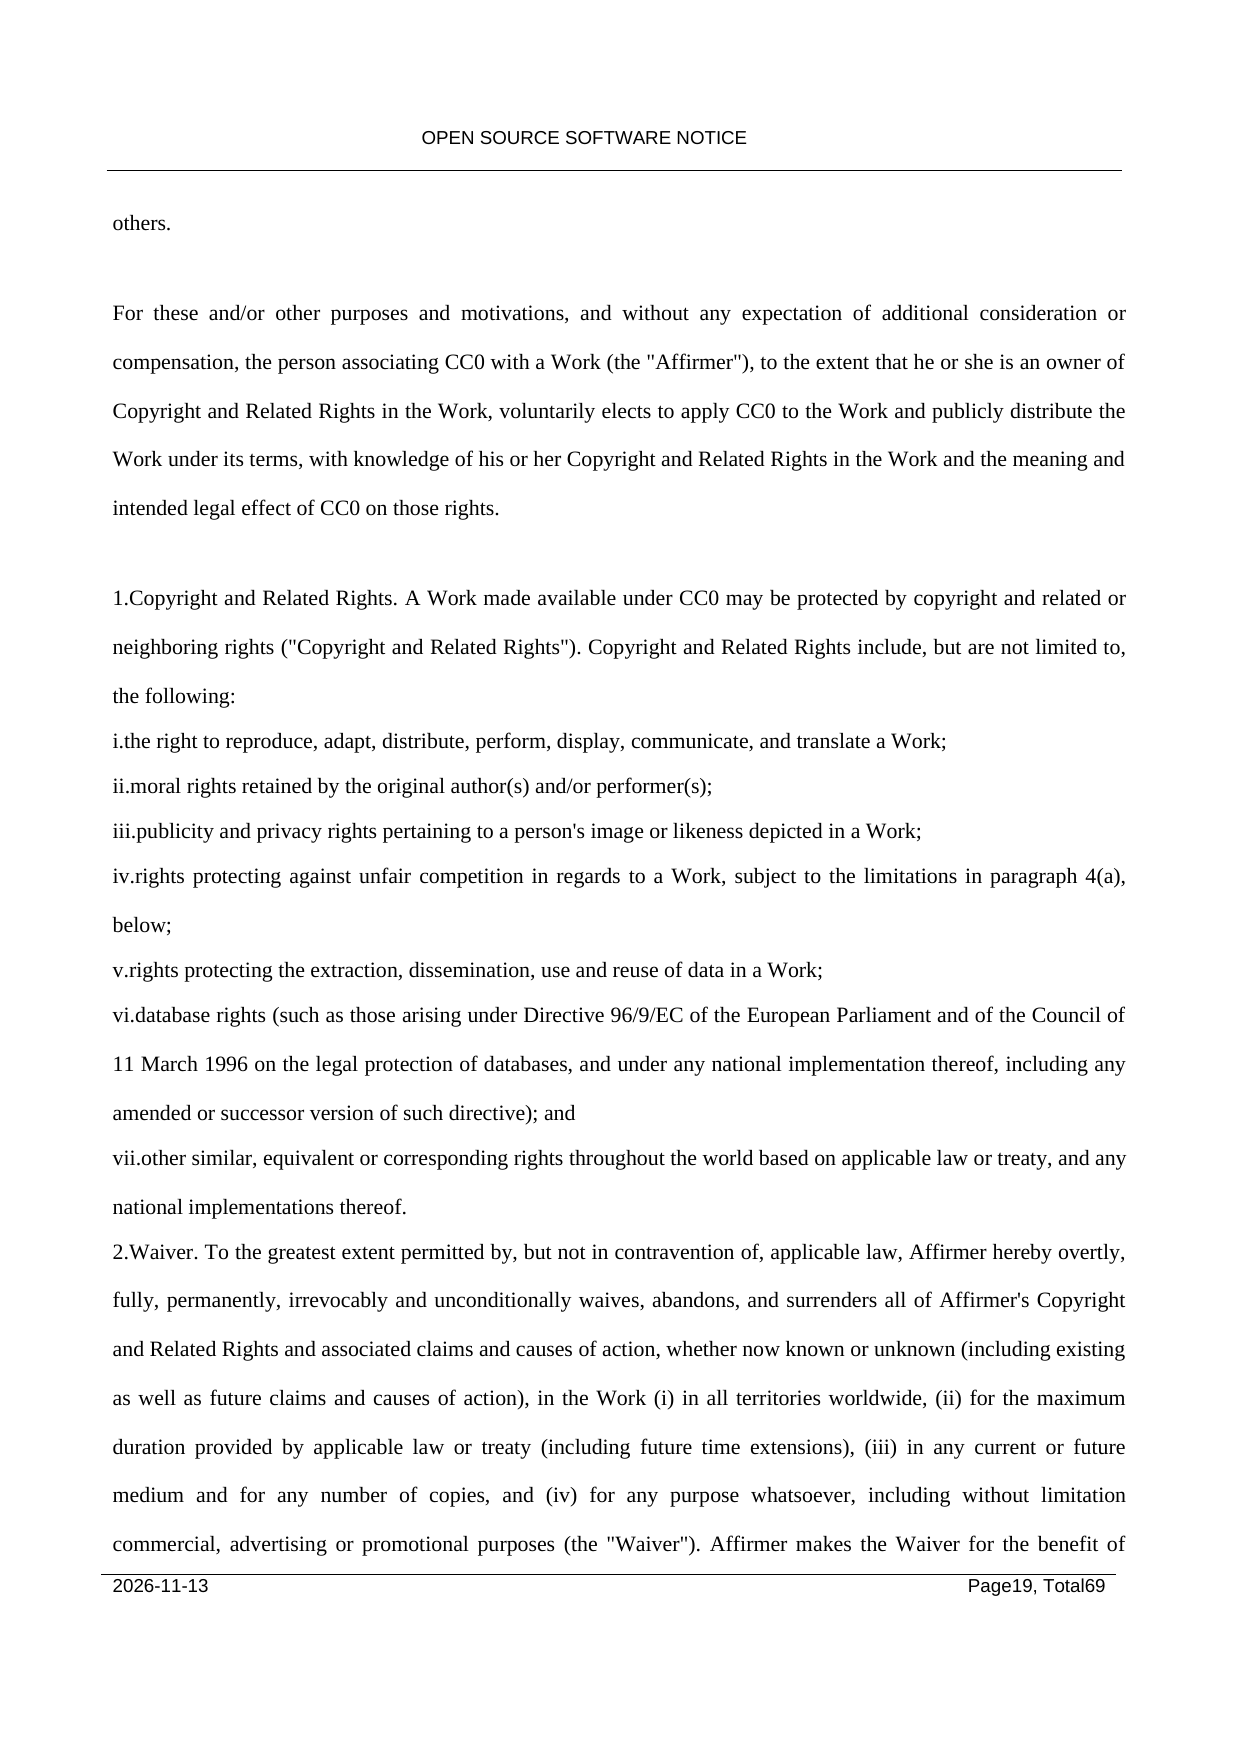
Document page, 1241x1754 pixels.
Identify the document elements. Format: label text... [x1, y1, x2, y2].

text iii.publicity and privacy rights pertaining to a person's image or likeness depicted in a Work; [112, 814, 1128, 847]
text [112, 1235, 1128, 1560]
text vii.other similar, equivalent or corresponding rights throughout the world based on applicable law or treaty, and any national implementations thereof. [112, 1141, 1128, 1222]
text i.the right to reproduce, adapt, distribute, perform, display, communicate, and translate a Work; [112, 724, 1128, 757]
text v.rights protecting the extraction, dissemination, use and reuse of data in a Work; [112, 953, 1128, 986]
text ii.moral rights retained by the original author(s) and/or performer(s); [112, 769, 1128, 802]
text iv.rights protecting against unfair competition in regards to a Work, subject to the limitations in paragraph 4(a), below; [112, 860, 1128, 941]
text For these and/or other purposes and motivations, and without any expectation of additional consideration or compensation, the person associating CC0 with a Work (the "Affirmer"), to the extent that he or she is an owner of Copyright and Related Rights in the Work, voluntarily elects to apply CC0 to the Work and publicly distribute the Work under its terms, with knowledge of his or her Copyright and Related Rights in the Work and the meaning and intended legal effect of CC0 on those rights. [112, 297, 1128, 524]
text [112, 206, 1128, 239]
text 1.Copyright and Related Rights. A Work made available under CC0 may be protected by copyright and related or neighboring rights ("Copyright and Related Rights"). Copyright and Related Rights include, but are not limited to, the following: [112, 582, 1128, 712]
text vi.database rights (such as those arising under Directive 96/9/EC of the European Parliament and of the Council of 11 March 1996 on the legal protection of databases, and under any national implementation thereof, including any amended or successor version of such directive); and [112, 999, 1128, 1129]
